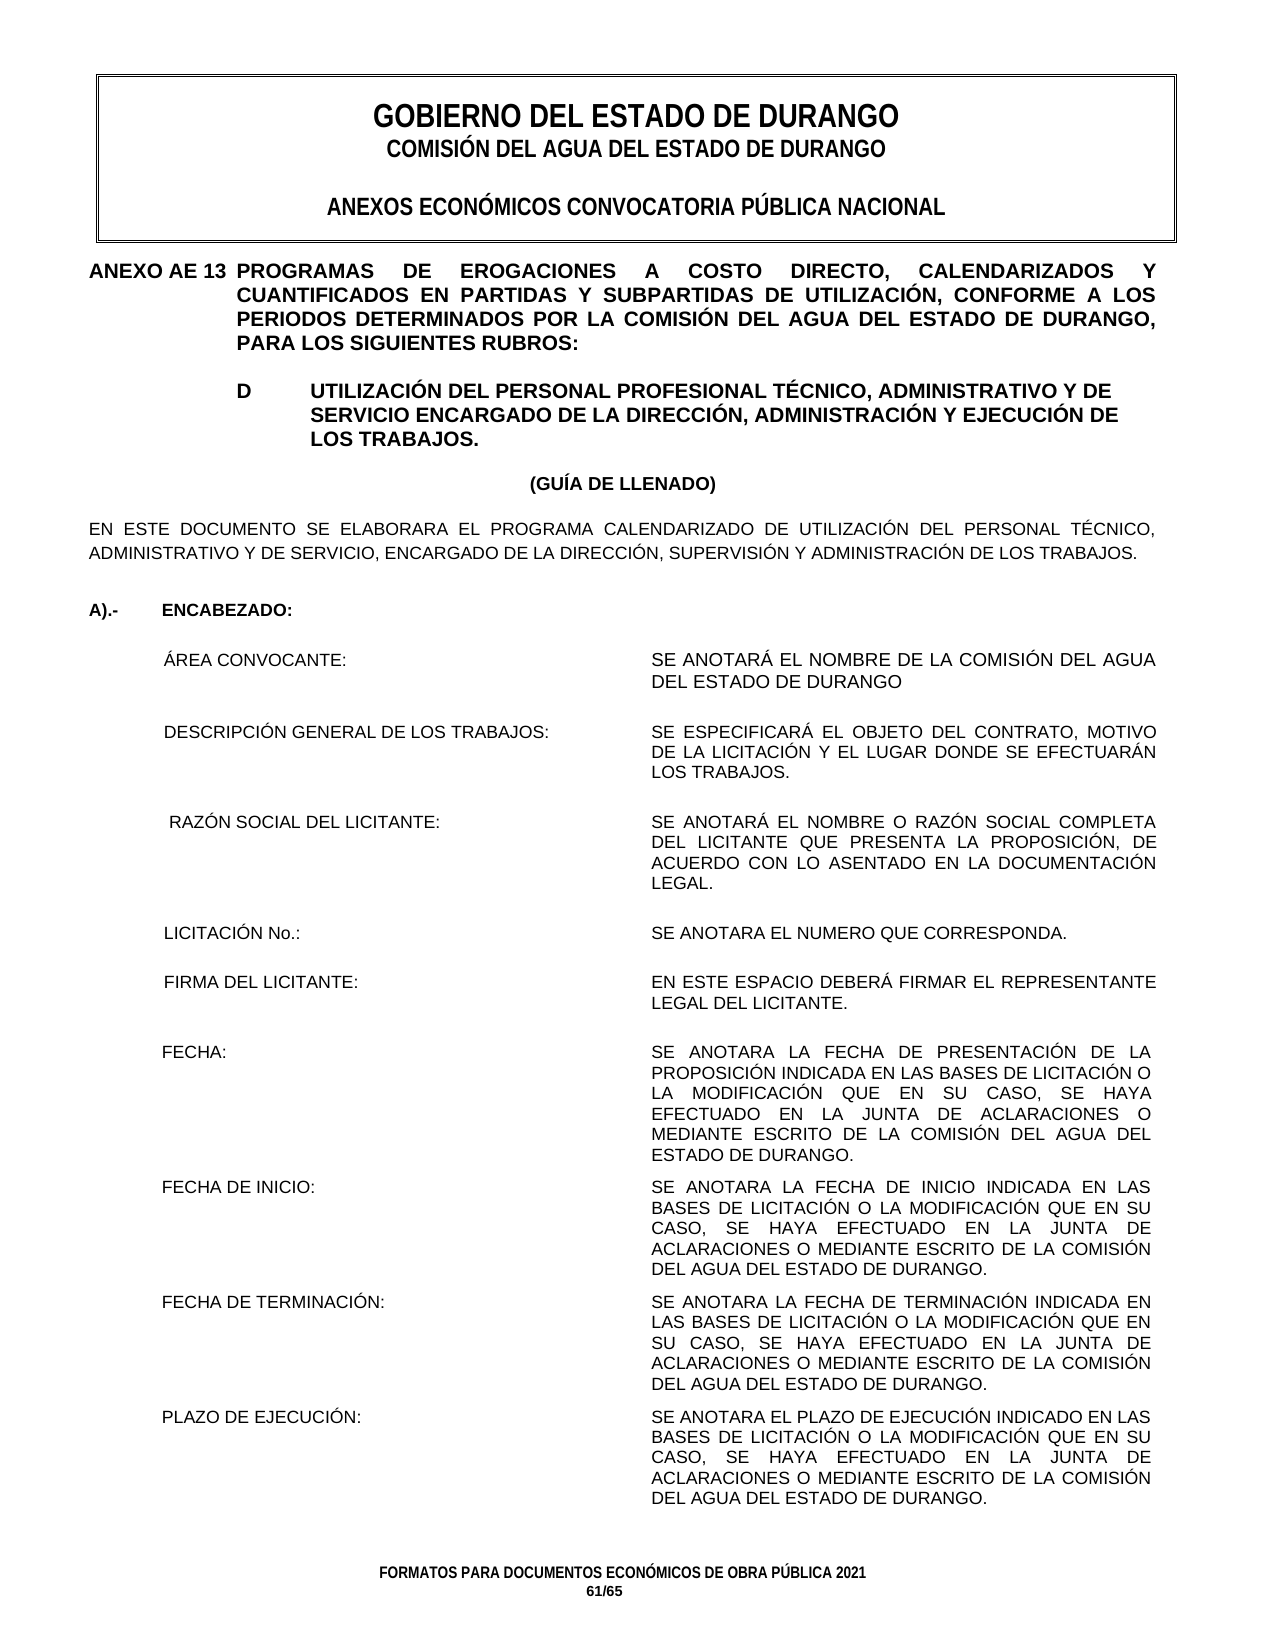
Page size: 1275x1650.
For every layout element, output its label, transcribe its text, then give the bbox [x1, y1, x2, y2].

text FECHA DE INICIO: SE ANOTARA LA FECHA DE INICIO INDICADA EN LAS BASES DE LICITACIÓN O LA MODIFICACIÓN QUE EN SU CASO, SE HAYA EFECTUADO EN LA JUNTA DE ACLARACIONES O MEDIANTE ESCRITO DE LA COMISIÓN DEL AGUA DEL ESTADO DE DURANGO. [162, 1177, 1152, 1279]
text FECHA: SE ANOTARA LA FECHA DE PRESENTACIÓN DE LA PROPOSICIÓN INDICADA EN LAS BASES DE LICITACIÓN O LA MODIFICACIÓN QUE EN SU CASO, SE HAYA EFECTUADO EN LA JUNTA DE ACLARACIONES O MEDIANTE ESCRITO DE LA COMISIÓN DEL AGUA DEL ESTADO DE DURANGO. [162, 1042, 1152, 1165]
text FECHA DE TERMINACIÓN: SE ANOTARA LA FECHA DE TERMINACIÓN INDICADA EN LAS BASES DE LICITACIÓN O LA MODIFICACIÓN QUE EN SU CASO, SE HAYA EFECTUADO EN LA JUNTA DE ACLARACIONES O MEDIANTE ESCRITO DE LA COMISIÓN DEL AGUA DEL ESTADO DE DURANGO. [162, 1292, 1152, 1394]
text DESCRIPCIÓN GENERAL DE LOS TRABAJOS: SE ESPECIFICARÁ EL OBJETO DEL CONTRATO, MOTIVO DE LA LICITACIÓN Y EL LUGAR DONDE SE EFECTUARÁN LOS TRABAJOS. [164, 721, 1157, 783]
text PLAZO DE EJECUCIÓN: SE ANOTARA EL PLAZO DE EJECUCIÓN INDICADO EN LAS BASES DE LICITACIÓN O LA MODIFICACIÓN QUE EN SU CASO, SE HAYA EFECTUADO EN LA JUNTA DE ACLARACIONES O MEDIANTE ESCRITO DE LA COMISIÓN DEL AGUA DEL ESTADO DE DURANGO. [162, 1406, 1152, 1508]
text EN ESTE DOCUMENTO SE ELABORARA EL PROGRAMA CALENDARIZADO DE UTILIZACIÓN DEL PERSONAL TÉCNICO, ADMINISTRATIVO Y DE SERVICIO, ENCARGADO DE LA DIRECCIÓN, SUPERVISIÓN Y ADMINISTRACIÓN DE LOS TRABAJOS. [89, 516, 1157, 564]
text ÁREA CONVOCANTE: SE ANOTARÁ EL NOMBRE DE LA COMISIÓN DEL AGUA DEL ESTADO DE DURANGO [164, 649, 1157, 692]
text A).- ENCABEZADO: [89, 595, 1152, 620]
text RAZÓN SOCIAL DEL LICITANTE: SE ANOTARÁ EL NOMBRE O RAZÓN SOCIAL COMPLETA DEL LICITANTE QUE PRESENTA LA PROPOSICIÓN, DE ACUERDO CON LO ASENTADO EN LA DOCUMENTACIÓN LEGAL. [169, 812, 1157, 893]
text FIRMA DEL LICITANTE: EN ESTE ESPACIO DEBERÁ FIRMAR EL REPRESENTANTE LEGAL DEL LICITANTE. [164, 972, 1157, 1013]
text LICITACIÓN No.: SE ANOTARA EL NUMERO QUE CORRESPONDA. [164, 923, 1157, 943]
